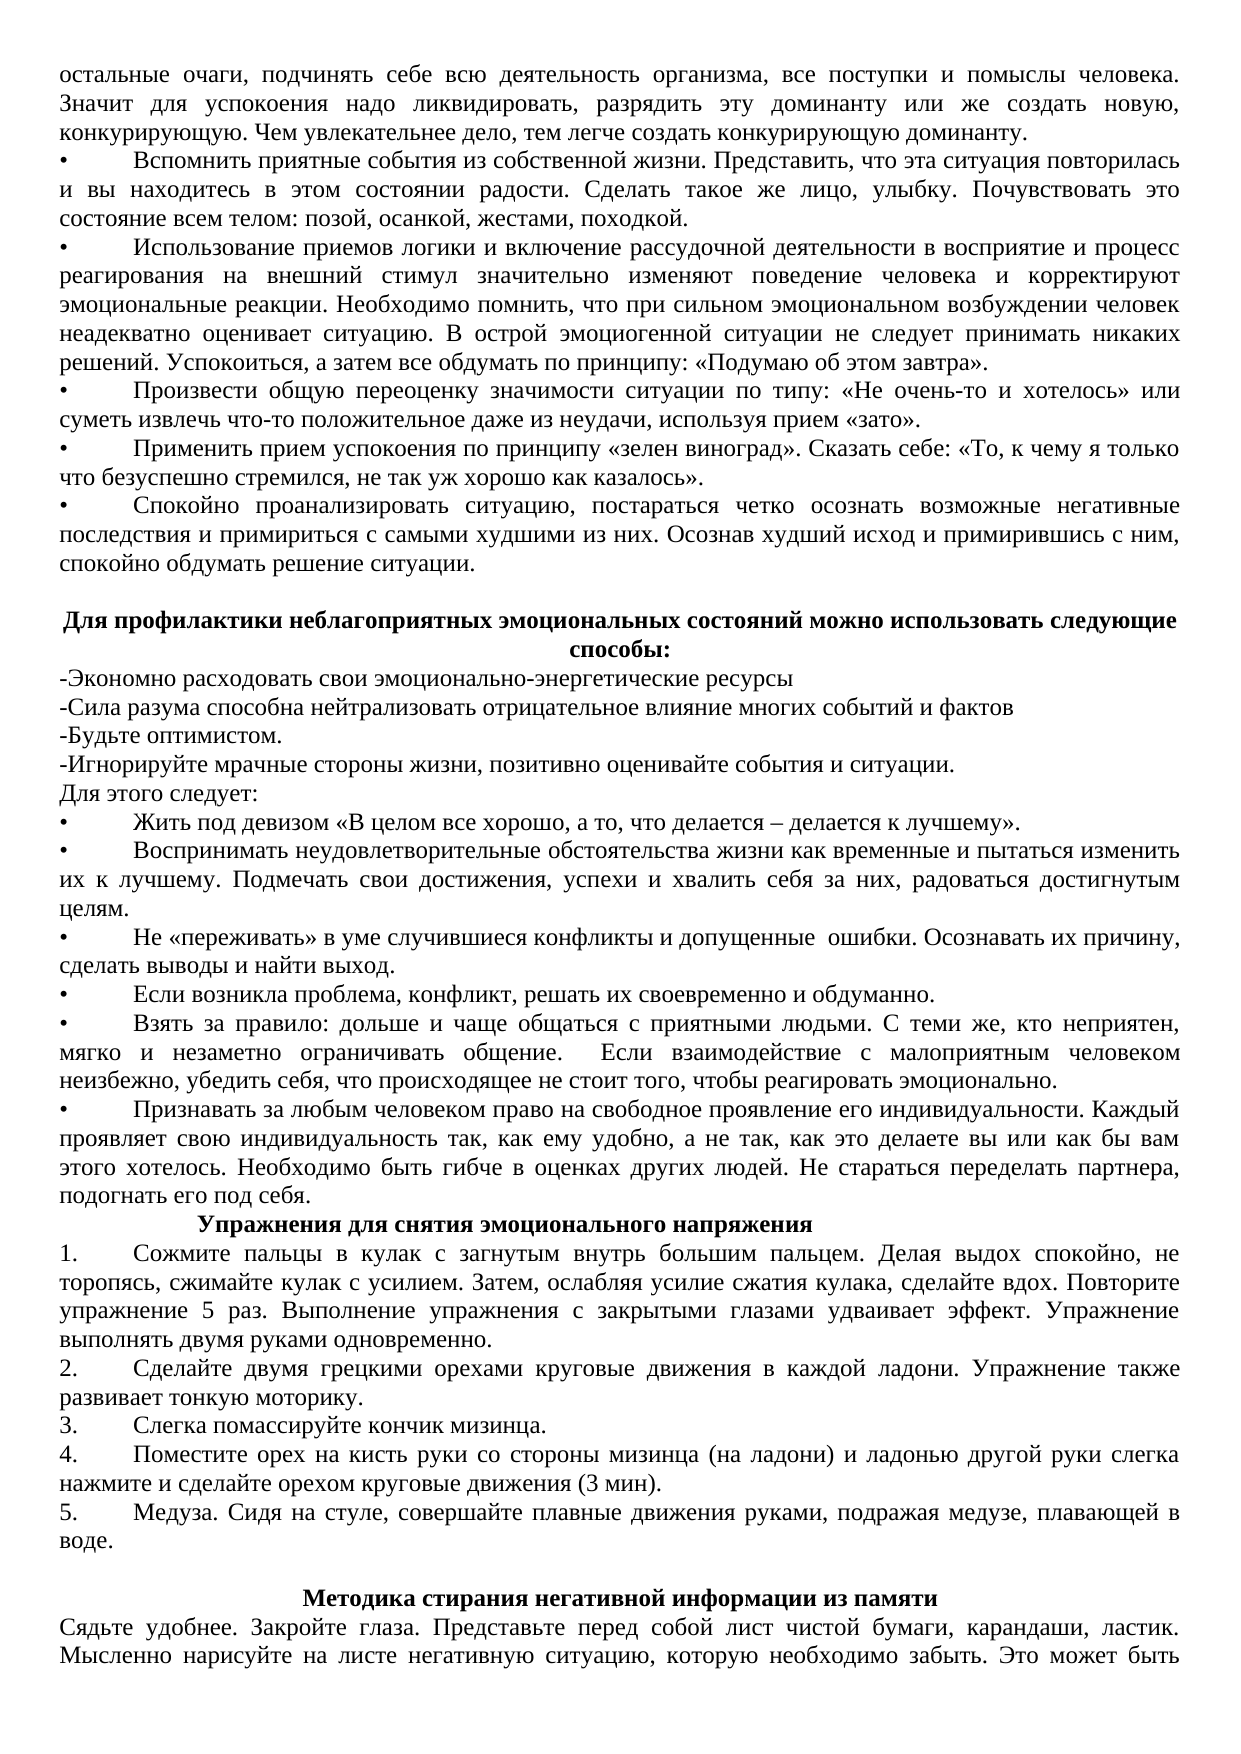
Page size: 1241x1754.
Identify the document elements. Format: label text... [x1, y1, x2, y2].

text Методика стирания негативной информации из памяти [59, 1583, 1181, 1612]
text Для профилактики неблагоприятных эмоциональных состояний можно использовать следующие способы: [59, 605, 1181, 663]
text • Спокойно проанализировать ситуацию, постараться четко осознать возможные негативные последствия и примириться с самыми худшими из них. Осознав худший исход и примирившись с ним, спокойно обдумать решение ситуации. [59, 490, 1181, 577]
text -Будьте оптимистом. [59, 720, 1181, 749]
text • Произвести общую переоценку значимости ситуации по типу: «Не очень-то и хотелось» или суметь извлечь что-то положительное даже из неудачи, используя прием «зато». [59, 375, 1181, 433]
text • Использование приемов логики и включение рассудочной деятельности в восприятие и процесс реагирования на внешний стимул значительно изменяют поведение человека и корректируют эмоциональные реакции. Необходимо помнить, что при сильном эмоциональном возбуждении человек неадекватно оценивает ситуацию. В острой эмоциогенной ситуации не следует принимать никаких решений. Успокоиться, а затем все обдумать по принципу: «Подумаю об этом завтра». [59, 232, 1181, 375]
text • Признавать за любым человеком право на свободное проявление его индивидуальности. Каждый проявляет свою индивидуальность так, как ему удобно, а не так, как это делаете вы или как бы вам этого хотелось. Необходимо быть гибче в оценках других людей. Не стараться переделать партнера, подогнать его под себя. [59, 1094, 1181, 1209]
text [59, 1612, 1181, 1669]
text 3. Слегка помассируйте кончик мизинца. [59, 1410, 1181, 1439]
text 2. Сделайте двумя грецкими орехами круговые движения в каждой ладони. Упражнение также развивает тонкую моторику. [59, 1353, 1181, 1410]
text • Жить под девизом «В целом все хорошо, а то, что делается – делается к лучшему». [59, 807, 1181, 835]
text • Не «переживать» в уме случившиеся конфликты и допущенные ошибки. Осознавать их причину, сделать выводы и найти выход. [59, 922, 1181, 979]
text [59, 59, 1181, 145]
text • Взять за правило: дольше и чаще общаться с приятными людьми. С теми же, кто неприятен, мягко и незаметно ограничивать общение. Если взаимодействие с малоприятным человеком неизбежно, убедить себя, что происходящее не стоит того, чтобы реагировать эмоционально. [59, 1008, 1181, 1094]
text 5. Медуза. Сидя на стуле, совершайте плавные движения руками, подражая медузе, плавающей в воде. [59, 1497, 1181, 1554]
text 4. Поместите орех на кисть руки со стороны мизинца (на ладони) и ладонью другой руки слегка нажмите и сделайте орехом круговые движения (3 мин). [59, 1439, 1181, 1497]
text • Вспомнить приятные события из собственной жизни. Представить, что эта ситуация повторилась и вы находитесь в этом состоянии радости. Сделать такое же лицо, улыбку. Почувствовать это состояние всем телом: позой, осанкой, жестами, походкой. [59, 145, 1181, 232]
text Для этого следует: [59, 778, 1181, 807]
text • Воспринимать неудовлетворительные обстоятельства жизни как временные и пытаться изменить их к лучшему. Подмечать свои достижения, успехи и хвалить себя за них, радоваться достигнутым целям. [59, 835, 1181, 922]
text • Применить прием успокоения по принципу «зелен виноград». Сказать себе: «То, к чему я только что безуспешно стремился, не так уж хорошо как казалось». [59, 433, 1181, 490]
text 1. Сожмите пальцы в кулак с загнутым внутрь большим пальцем. Делая выдох спокойно, не торопясь, сжимайте кулак с усилием. Затем, ослабляя усилие сжатия кулака, сделайте вдох. Повторите упражнение 5 раз. Выполнение упражнения с закрытыми глазами удваивает эффект. Упражнение выполнять двумя руками одновременно. [59, 1238, 1181, 1353]
text • Если возникла проблема, конфликт, решать их своевременно и обдуманно. [59, 979, 1181, 1008]
text -Сила разума способна нейтрализовать отрицательное влияние многих событий и фактов [59, 692, 1181, 720]
text -Игнорируйте мрачные стороны жизни, позитивно оценивайте события и ситуации. [59, 749, 1181, 778]
text -Экономно расходовать свои эмоционально-энергетические ресурсы [59, 663, 1181, 692]
text Упражнения для снятия эмоционального напряжения [59, 1209, 1181, 1238]
